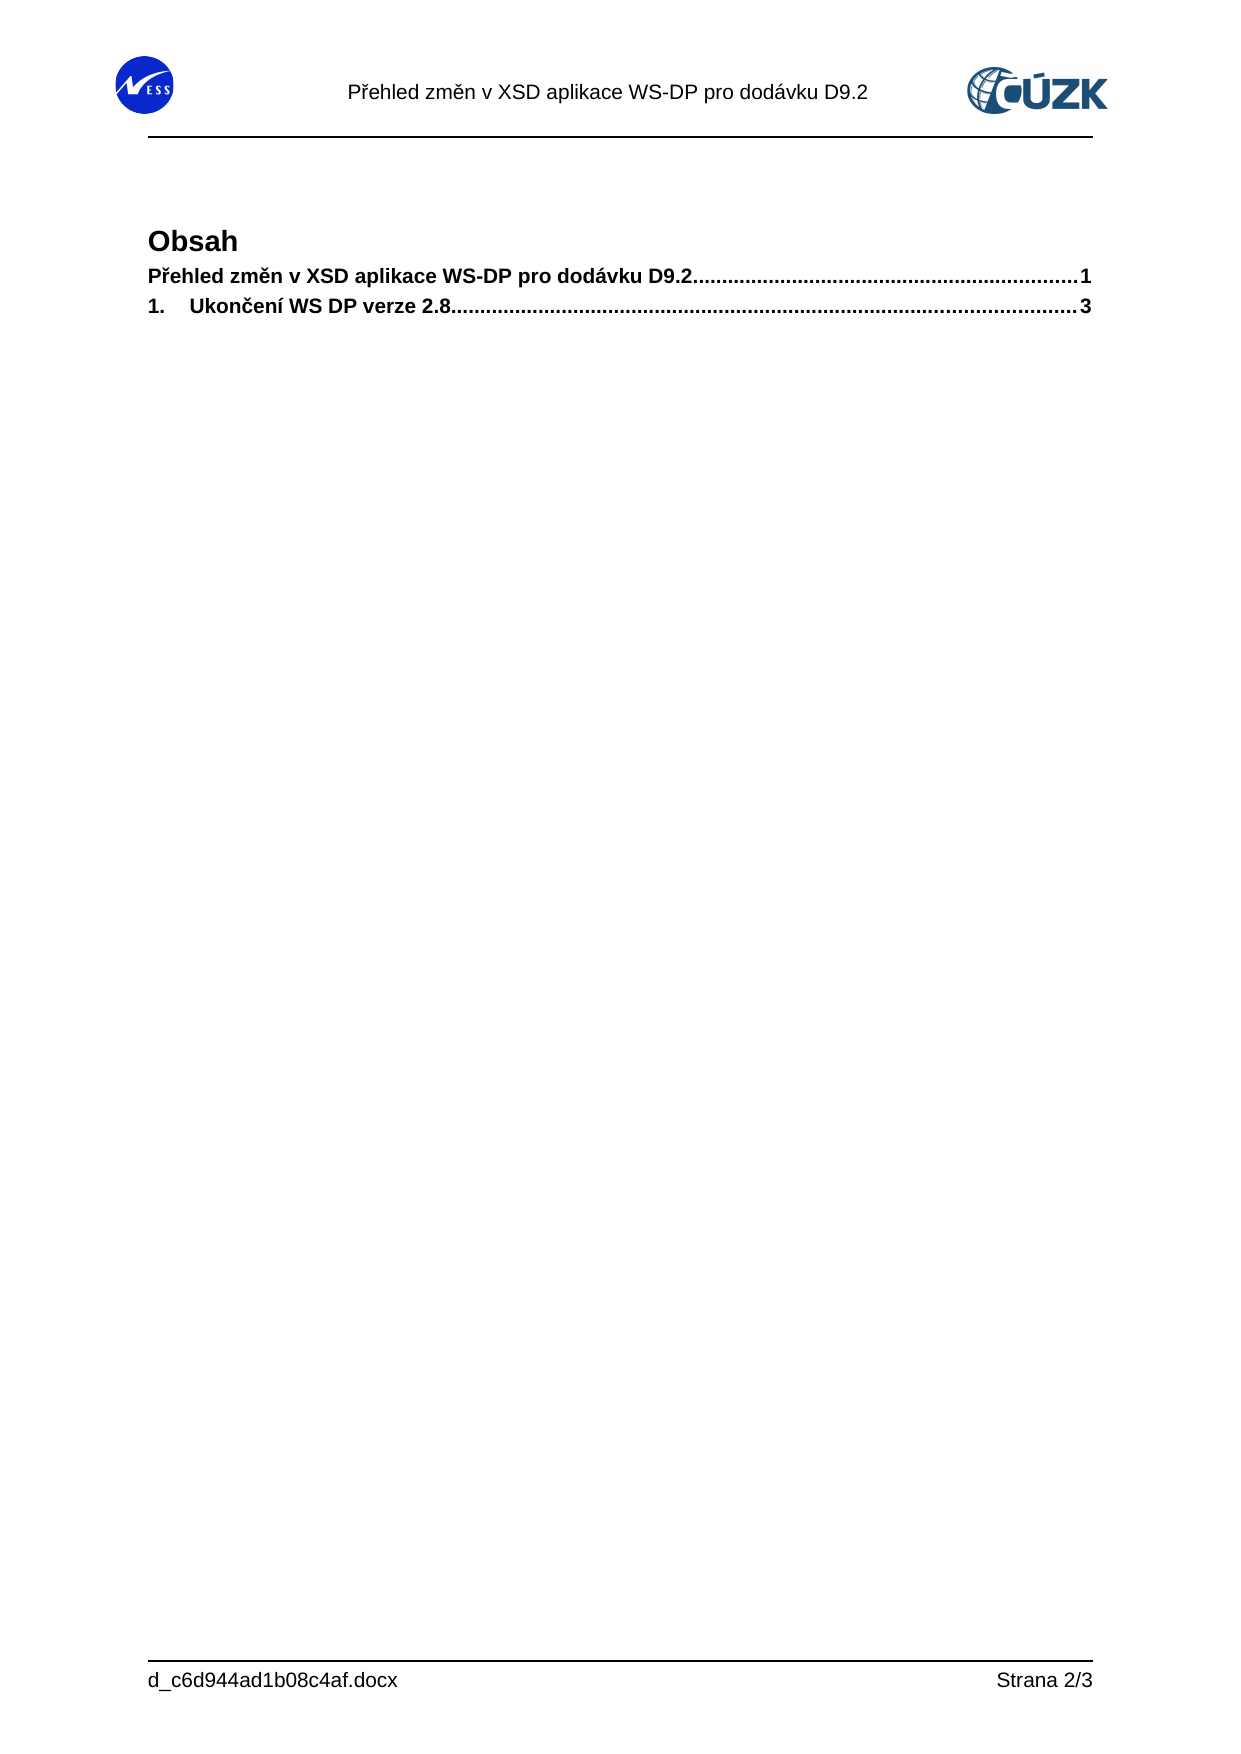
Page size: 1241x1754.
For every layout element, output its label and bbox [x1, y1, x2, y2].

picture [967, 67, 1108, 114]
picture [115, 56, 174, 114]
